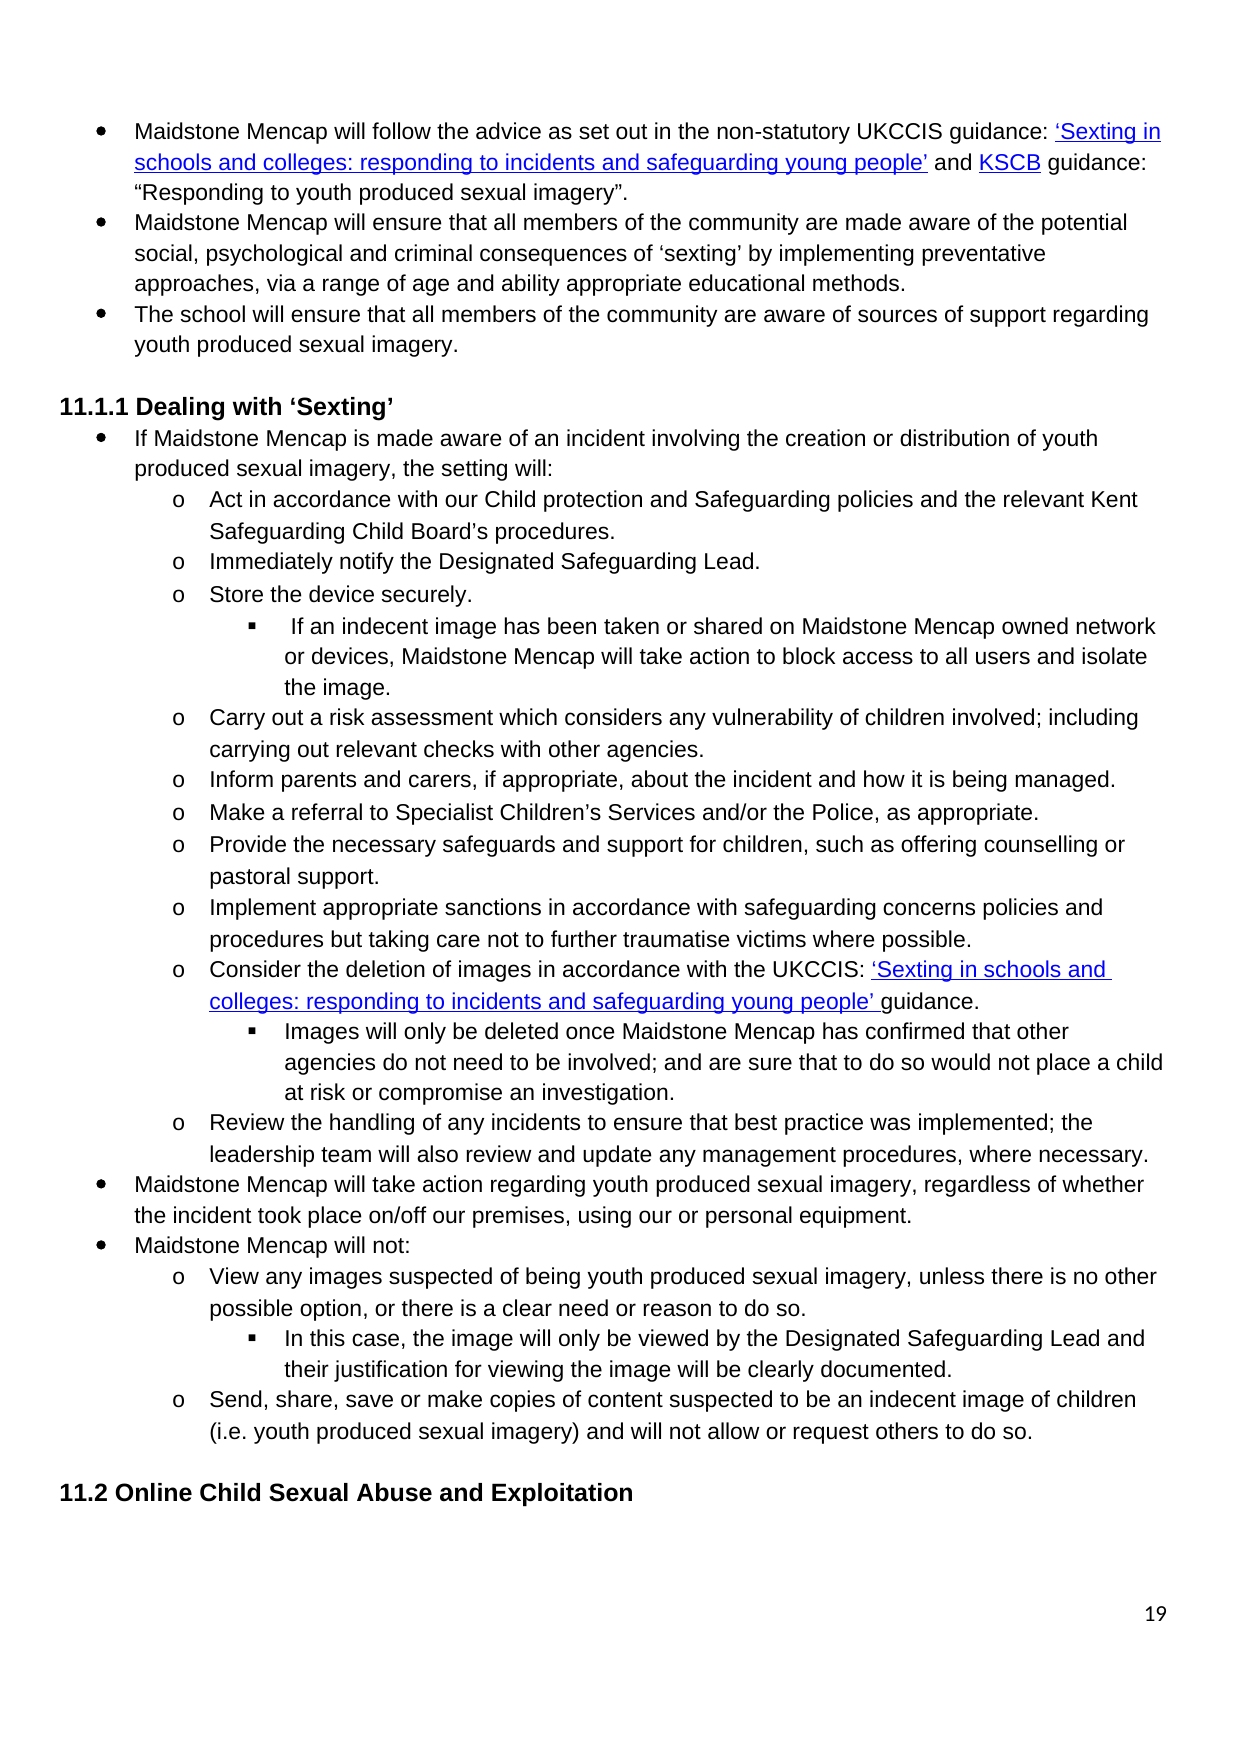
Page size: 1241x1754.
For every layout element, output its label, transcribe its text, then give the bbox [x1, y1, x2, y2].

list Carry out a risk assessment which considers any vulnerability of children involved; including carrying out relevant checks with other agencies. [172, 704, 1167, 762]
list Maidstone Mencap will follow the advice as set out in the non-statutory UKCCIS guidance: ‘Sexting in schools and colleges: responding to incidents and safeguarding young people’ and KSCB guidance: “Responding to youth produced sexual imagery”. [97, 118, 1167, 206]
list Store the device securely. [172, 581, 1167, 609]
text 11.2 Online Child Sexual Abuse and Exploitation [59, 1478, 1167, 1507]
list View any images suspected of being youth produced sexual imagery, unless there is no other possible option, or there is a clear need or reason to do so. [172, 1263, 1167, 1322]
list If Maidstone Mencap is made aware of an incident involving the creation or distribution of youth produced sexual imagery, the setting will: [97, 425, 1167, 482]
list The school will ensure that all members of the community are aware of sources of support regarding youth produced sexual imagery. [97, 301, 1167, 358]
list Consider the deletion of images in accordance with the UKCCIS: ‘Sexting in schools and colleges: responding to incidents and safeguarding young people’ guidance. [172, 956, 1167, 1014]
list Act in accordance with our Child protection and Safeguarding policies and the relevant Kent Safeguarding Child Board’s procedures. [172, 486, 1167, 544]
list Immediately notify the Designated Safeguarding Lead. [172, 548, 1167, 576]
text 11.1.1 Dealing with ‘Sexting’ [59, 392, 1167, 420]
list Maidstone Mencap will take action regarding youth produced sexual imagery, regardless of whether the incident took place on/off our premises, using our or personal equipment. [97, 1171, 1167, 1228]
list If an indecent image has been taken or shared on Maidstone Mencap owned network or devices, Maidstone Mencap will take action to block access to all users and isolate the image. [247, 613, 1167, 700]
list Send, share, save or make copies of content suspected to be an indecent image of children (i.e. youth produced sexual imagery) and will not allow or request others to do so. [172, 1386, 1167, 1444]
list Images will only be deleted once Maidstone Mencap has confirmed that other agencies do not need to be involved; and are sure that to do so would not place a child at risk or compromise an investigation. [247, 1018, 1167, 1105]
list Implement appropriate sanctions in accordance with safeguarding concerns policies and procedures but taking care not to further traumatise victims where possible. [172, 893, 1167, 952]
list Review the handling of any incidents to ensure that best practice was implemented; the leadership team will also review and update any management procedures, where necessary. [172, 1109, 1167, 1167]
list Provide the necessary safeguards and support for children, such as offering counselling or pastoral support. [172, 831, 1167, 889]
list Maidstone Mencap will not: [97, 1232, 1167, 1259]
list Inform parents and carers, if appropriate, about the incident and how it is being managed. [172, 766, 1167, 794]
list In this case, the image will only be viewed by the Designated Safeguarding Lead and their justification for viewing the image will be clearly documented. [247, 1325, 1167, 1382]
list Maidstone Mencap will ensure that all members of the community are made aware of the potential social, psychological and criminal consequences of ‘sexting’ by implementing preventative approaches, via a range of age and ability appropriate educational methods. [97, 209, 1167, 297]
list Make a referral to Specialist Children’s Services and/or the Police, as appropriate. [172, 798, 1167, 827]
